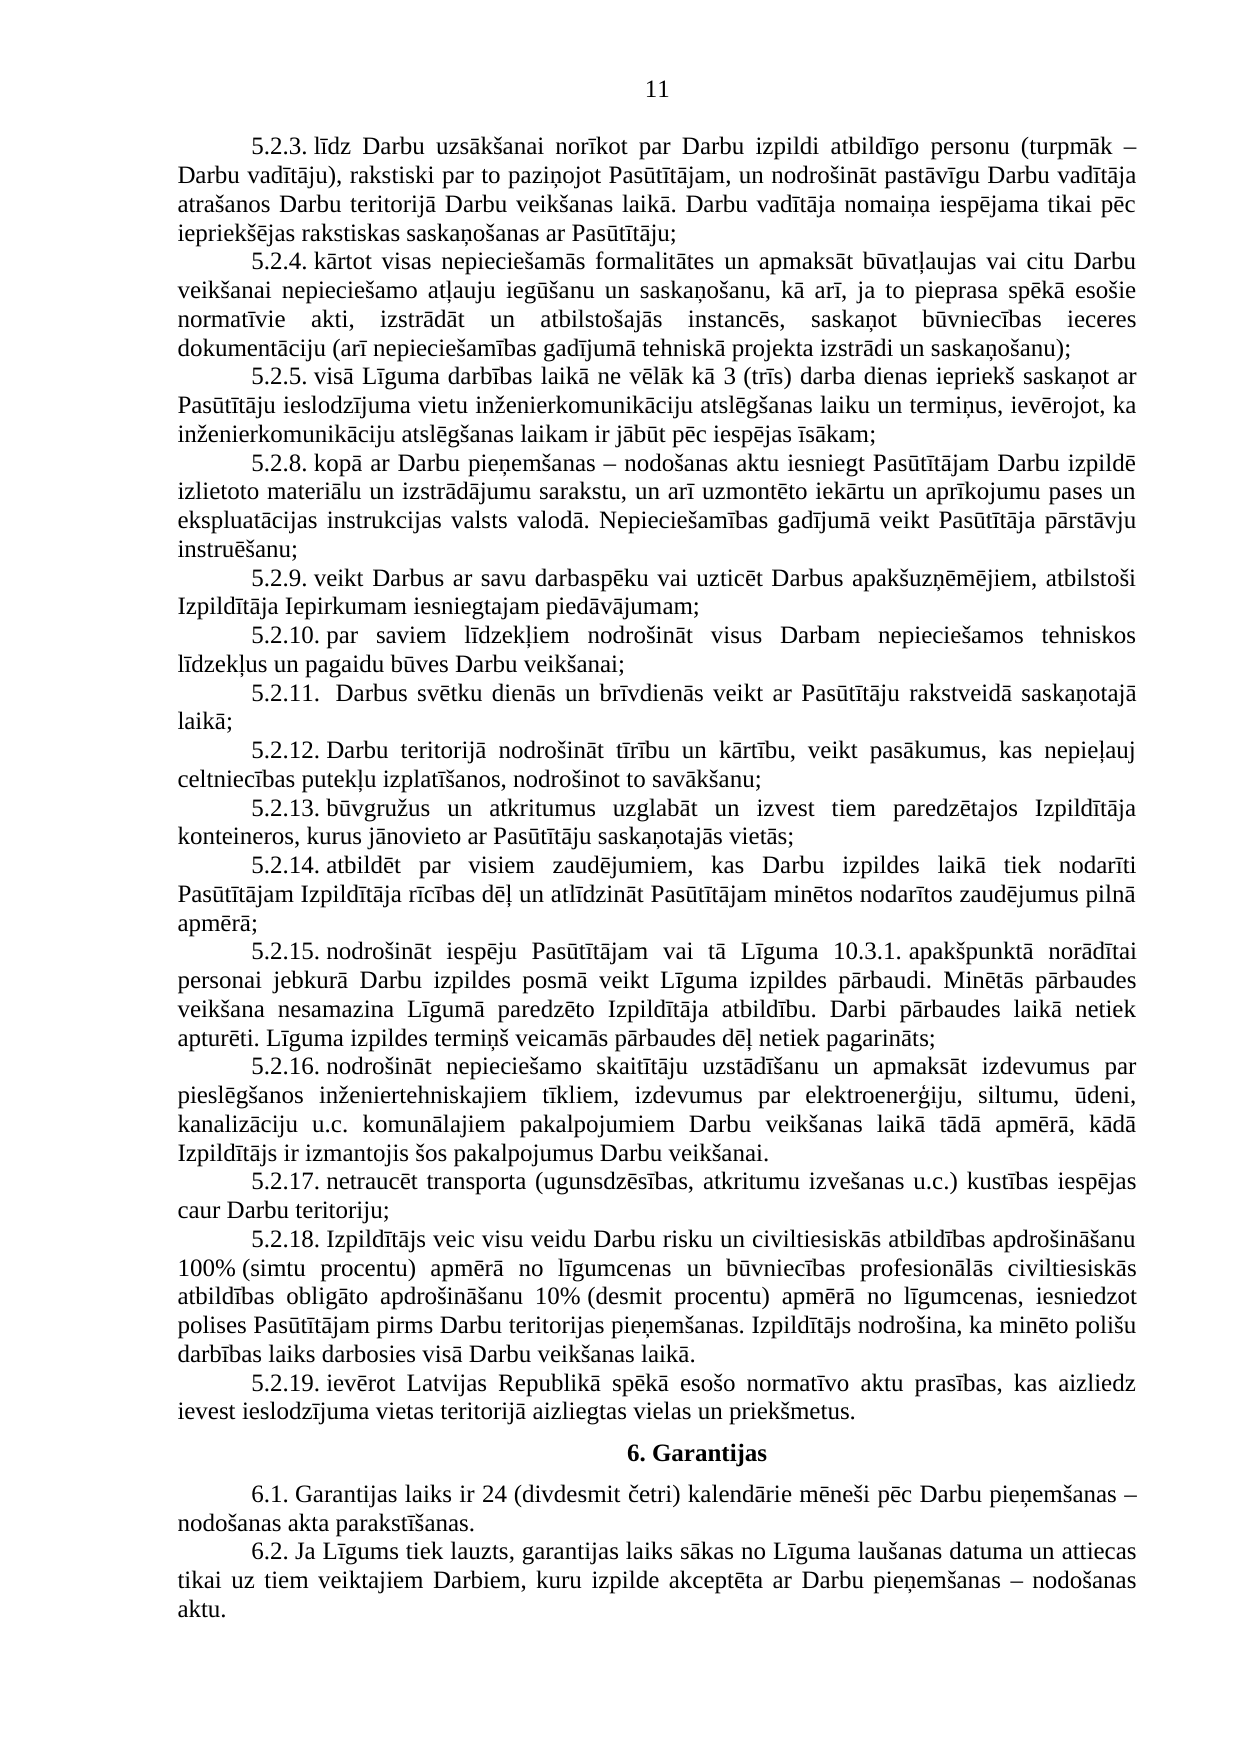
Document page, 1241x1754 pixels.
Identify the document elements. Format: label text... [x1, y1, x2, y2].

text 5.2.10. par saviem līdzekļiem nodrošināt visus Darbam nepieciešamos tehniskos līdzekļus un pagaidu būves Darbu veikšanai; [177, 620, 1137, 678]
text 5.2.19. ievērot Latvijas Republikā spēkā esošo normatīvo aktu prasības, kas aizliedz ievest ieslodzījuma vietas teritorijā aizliegtas vielas un priekšmetus. [177, 1368, 1137, 1425]
text 5.2.13. būvgružus un atkritumus uzglabāt un izvest tiem paredzētajos Izpildītāja konteineros, kurus jānovieto ar Pasūtītāju saskaņotajās vietās; [177, 793, 1137, 850]
text 5.2.14. atbildēt par visiem zaudējumiem, kas Darbu izpildes laikā tiek nodarīti Pasūtītājam Izpildītāja rīcības dēļ un atlīdzināt Pasūtītājam minētos nodarītos zaudējumus pilnā apmērā; [177, 850, 1137, 936]
text 5.2.9. veikt Darbus ar savu darbaspēku vai uzticēt Darbus apakšuzņēmējiem, atbilstoši Izpildītāja Iepirkumam iesniegtajam piedāvājumam; [177, 563, 1137, 620]
text 5.2.15. nodrošināt iespēju Pasūtītājam vai tā Līguma 10.3.1. apakšpunktā norādītai personai jebkurā Darbu izpildes posmā veikt Līguma izpildes pārbaudi. Minētās pārbaudes veikšana nesamazina Līgumā paredzēto Izpildītāja atbildību. Darbi pārbaudes laikā netiek apturēti. Līguma izpildes termiņš veicamās pārbaudes dēļ netiek pagarināts; [177, 936, 1137, 1051]
text 6.2. Ja Līgums tiek lauzts, garantijas laiks sākas no Līguma laušanas datuma un attiecas tikai uz tiem veiktajiem Darbiem, kuru izpilde akceptēta ar Darbu pieņemšanas – nodošanas aktu. [177, 1536, 1137, 1623]
text 5.2.3. līdz Darbu uzsākšanai norīkot par Darbu izpildi atbildīgo personu (turpmāk – Darbu vadītāju), rakstiski par to paziņojot Pasūtītājam, un nodrošināt pastāvīgu Darbu vadītāja atrašanos Darbu teritorijā Darbu veikšanas laikā. Darbu vadītāja nomaiņa iespējama tikai pēc iepriekšējas rakstiskas saskaņošanas ar Pasūtītāju; [177, 131, 1137, 246]
text 5.2.11. Darbus svētku dienās un brīvdienās veikt ar Pasūtītāju rakstveidā saskaņotajā laikā; [177, 678, 1137, 735]
text 5.2.12. Darbu teritorijā nodrošināt tīrību un kārtību, veikt pasākumus, kas nepieļauj celtniecības putekļu izplatīšanos, nodrošinot to savākšanu; [177, 735, 1137, 793]
text 6.1. Garantijas laiks ir 24 (divdesmit četri) kalendārie mēneši pēc Darbu pieņemšanas – nodošanas akta parakstīšanas. [177, 1479, 1137, 1536]
text 5.2.4. kārtot visas nepieciešamās formalitātes un apmaksāt būvatļaujas vai citu Darbu veikšanai nepieciešamo atļauju iegūšanu un saskaņošanu, kā arī, ja to pieprasa spēkā esošie normatīvie akti, izstrādāt un atbilstošajās instancēs, saskaņot būvniecības ieceres dokumentāciju (arī nepieciešamības gadījumā tehniskā projekta izstrādi un saskaņošanu); [177, 246, 1137, 361]
text 5.2.17. netraucēt transporta (ugunsdzēsības, atkritumu izvešanas u.c.) kustības iespējas caur Darbu teritoriju; [177, 1166, 1137, 1224]
text 5.2.18. Izpildītājs veic visu veidu Darbu risku un civiltiesiskās atbildības apdrošināšanu 100% (simtu procentu) apmērā no līgumcenas un būvniecības profesionālās civiltiesiskās atbildības obligāto apdrošināšanu 10% (desmit procentu) apmērā no līgumcenas, iesniedzot polises Pasūtītājam pirms Darbu teritorijas pieņemšanas. Izpildītājs nodrošina, ka minēto polišu darbības laiks darbosies visā Darbu veikšanas laikā. [177, 1224, 1137, 1368]
text 5.2.16. nodrošināt nepieciešamo skaitītāju uzstādīšanu un apmaksāt izdevumus par pieslēgšanos inženiertehniskajiem tīkliem, izdevumus par elektroenerģiju, siltumu, ūdeni, kanalizāciju u.c. komunālajiem pakalpojumiem Darbu veikšanas laikā tādā apmērā, kādā Izpildītājs ir izmantojis šos pakalpojumus Darbu veikšanai. [177, 1051, 1137, 1166]
text 5.2.8. kopā ar Darbu pieņemšanas – nodošanas aktu iesniegt Pasūtītājam Darbu izpildē izlietoto materiālu un izstrādājumu sarakstu, un arī uzmontēto iekārtu un aprīkojumu pases un ekspluatācijas instrukcijas valsts valodā. Nepieciešamības gadījumā veikt Pasūtītāja pārstāvju instruēšanu; [177, 448, 1137, 563]
text 6. Garantijas [177, 1438, 1217, 1466]
text 5.2.5. visā Līguma darbības laikā ne vēlāk kā 3 (trīs) darba dienas iepriekš saskaņot ar Pasūtītāju ieslodzījuma vietu inženierkomunikāciju atslēgšanas laiku un termiņus, ievērojot, ka inženierkomunikāciju atslēgšanas laikam ir jābūt pēc iespējas īsākam; [177, 361, 1137, 448]
